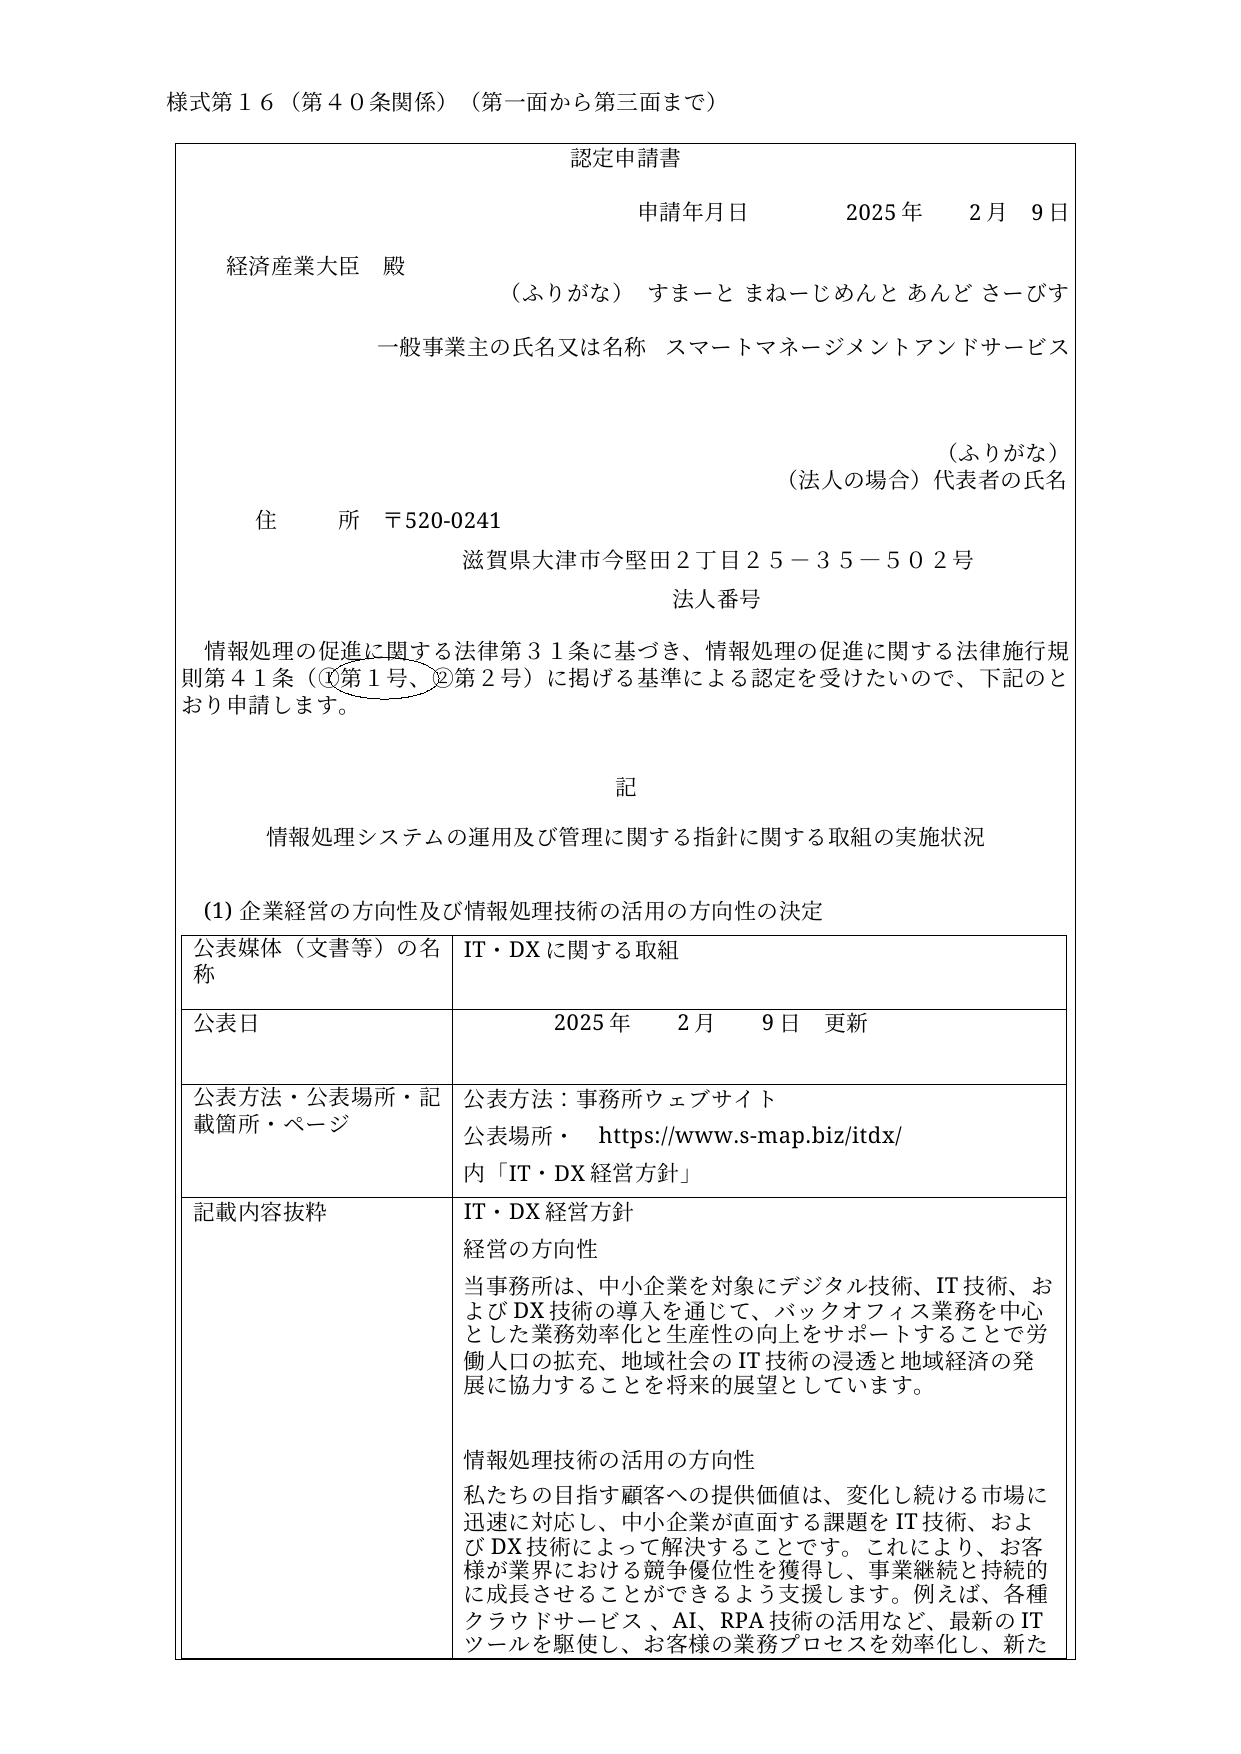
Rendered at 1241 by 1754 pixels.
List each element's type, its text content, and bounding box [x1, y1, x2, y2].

table_header 認定申請書 申請年月日 2025年 2月 9日 経済産業大臣 殿 （ふりがな） すまーと まねーじめんと あんど さーびす 一般事業主の氏名又は名称 スマートマネージメントアンドサービス （ふりがな） （法人の場合）代表者の氏名 住所 〒520-0241 滋賀県大津市今堅田２丁目２５－３５―５０２号 法人番号 情報処理の促進に関する法律第３１条に基づき、情報処理の促進に関する法律施行規則第４１条（①第１号、②第２号）に掲げる基準による認定を受けたいので、下記のとおり申請します。 [176, 144, 1075, 773]
text 様式第１６（第４０条関係）（第一面から第三面まで） [167, 89, 1070, 116]
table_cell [176, 774, 1075, 1658]
